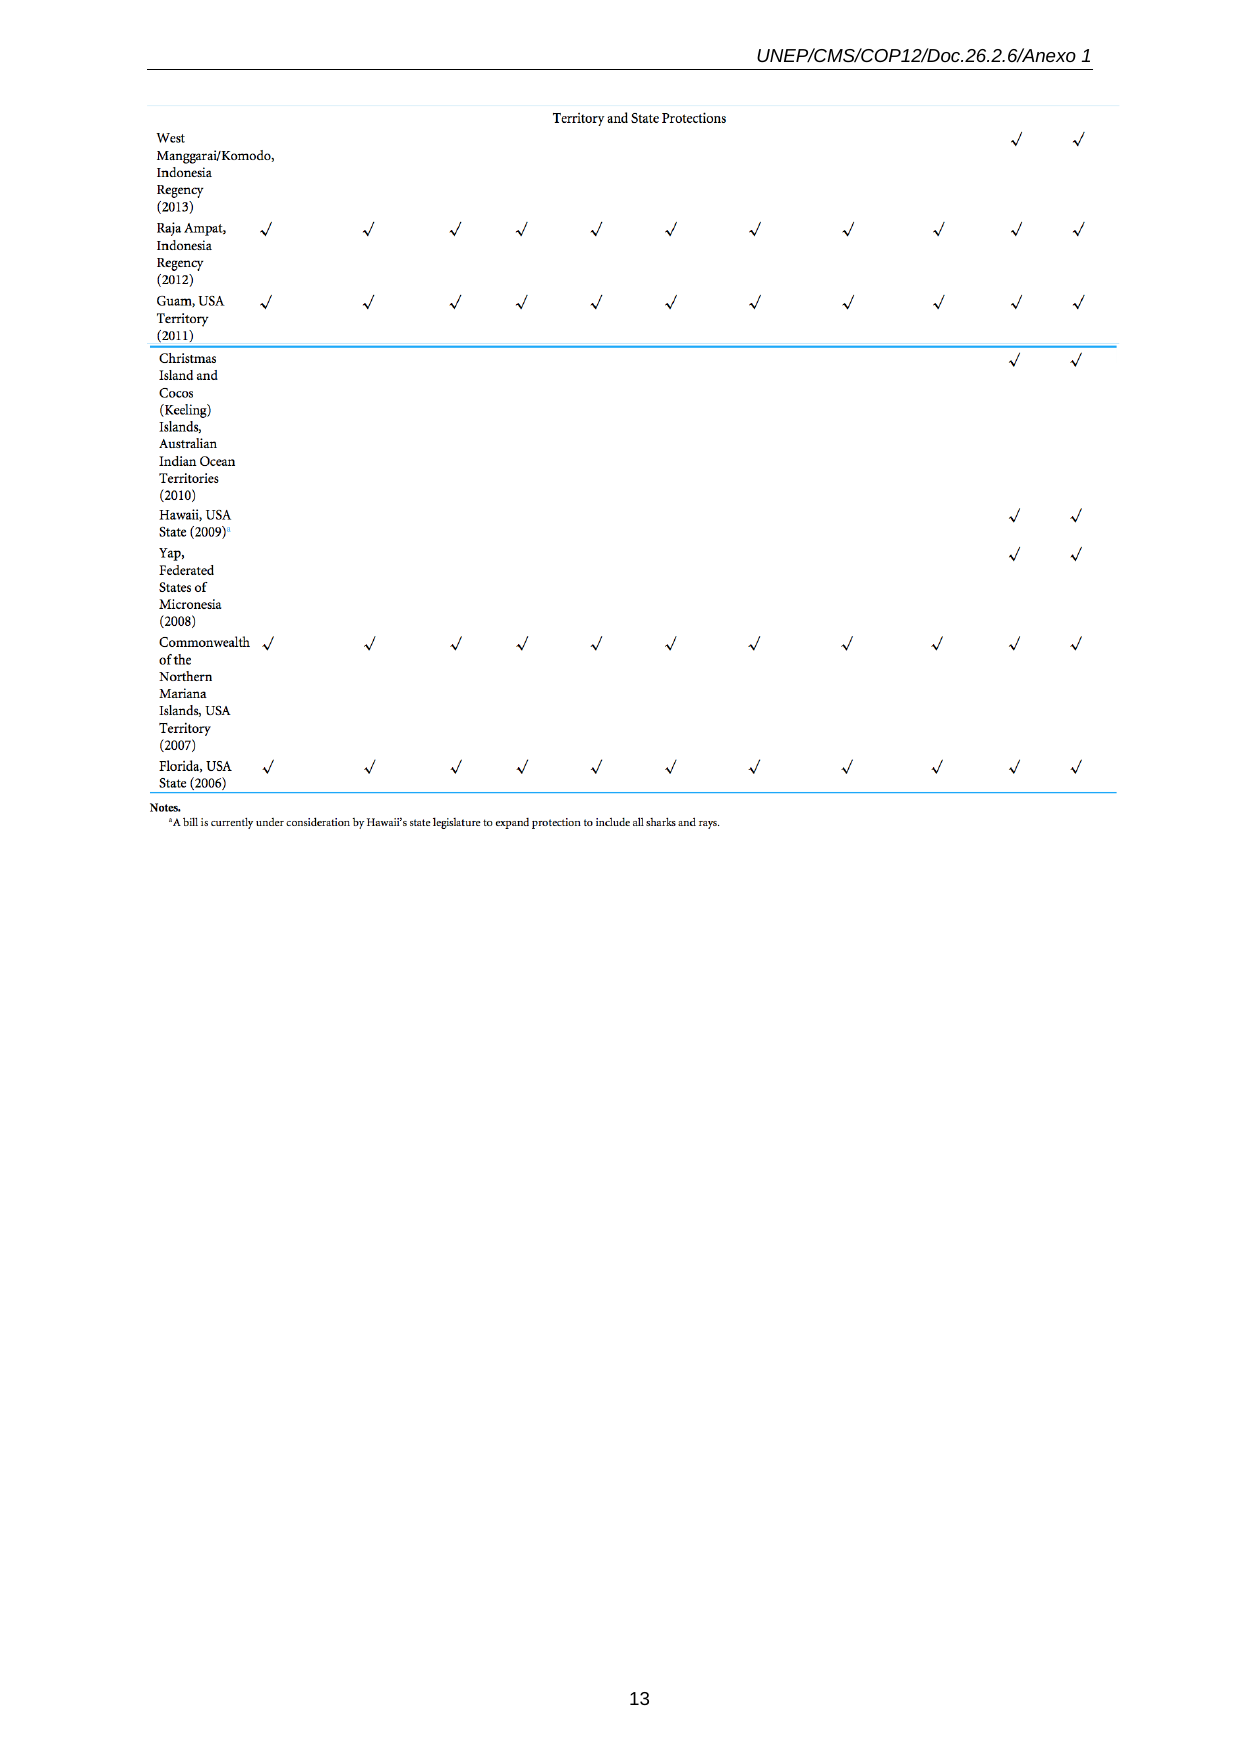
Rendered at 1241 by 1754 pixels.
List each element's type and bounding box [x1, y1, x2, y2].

picture [147, 105, 1121, 832]
